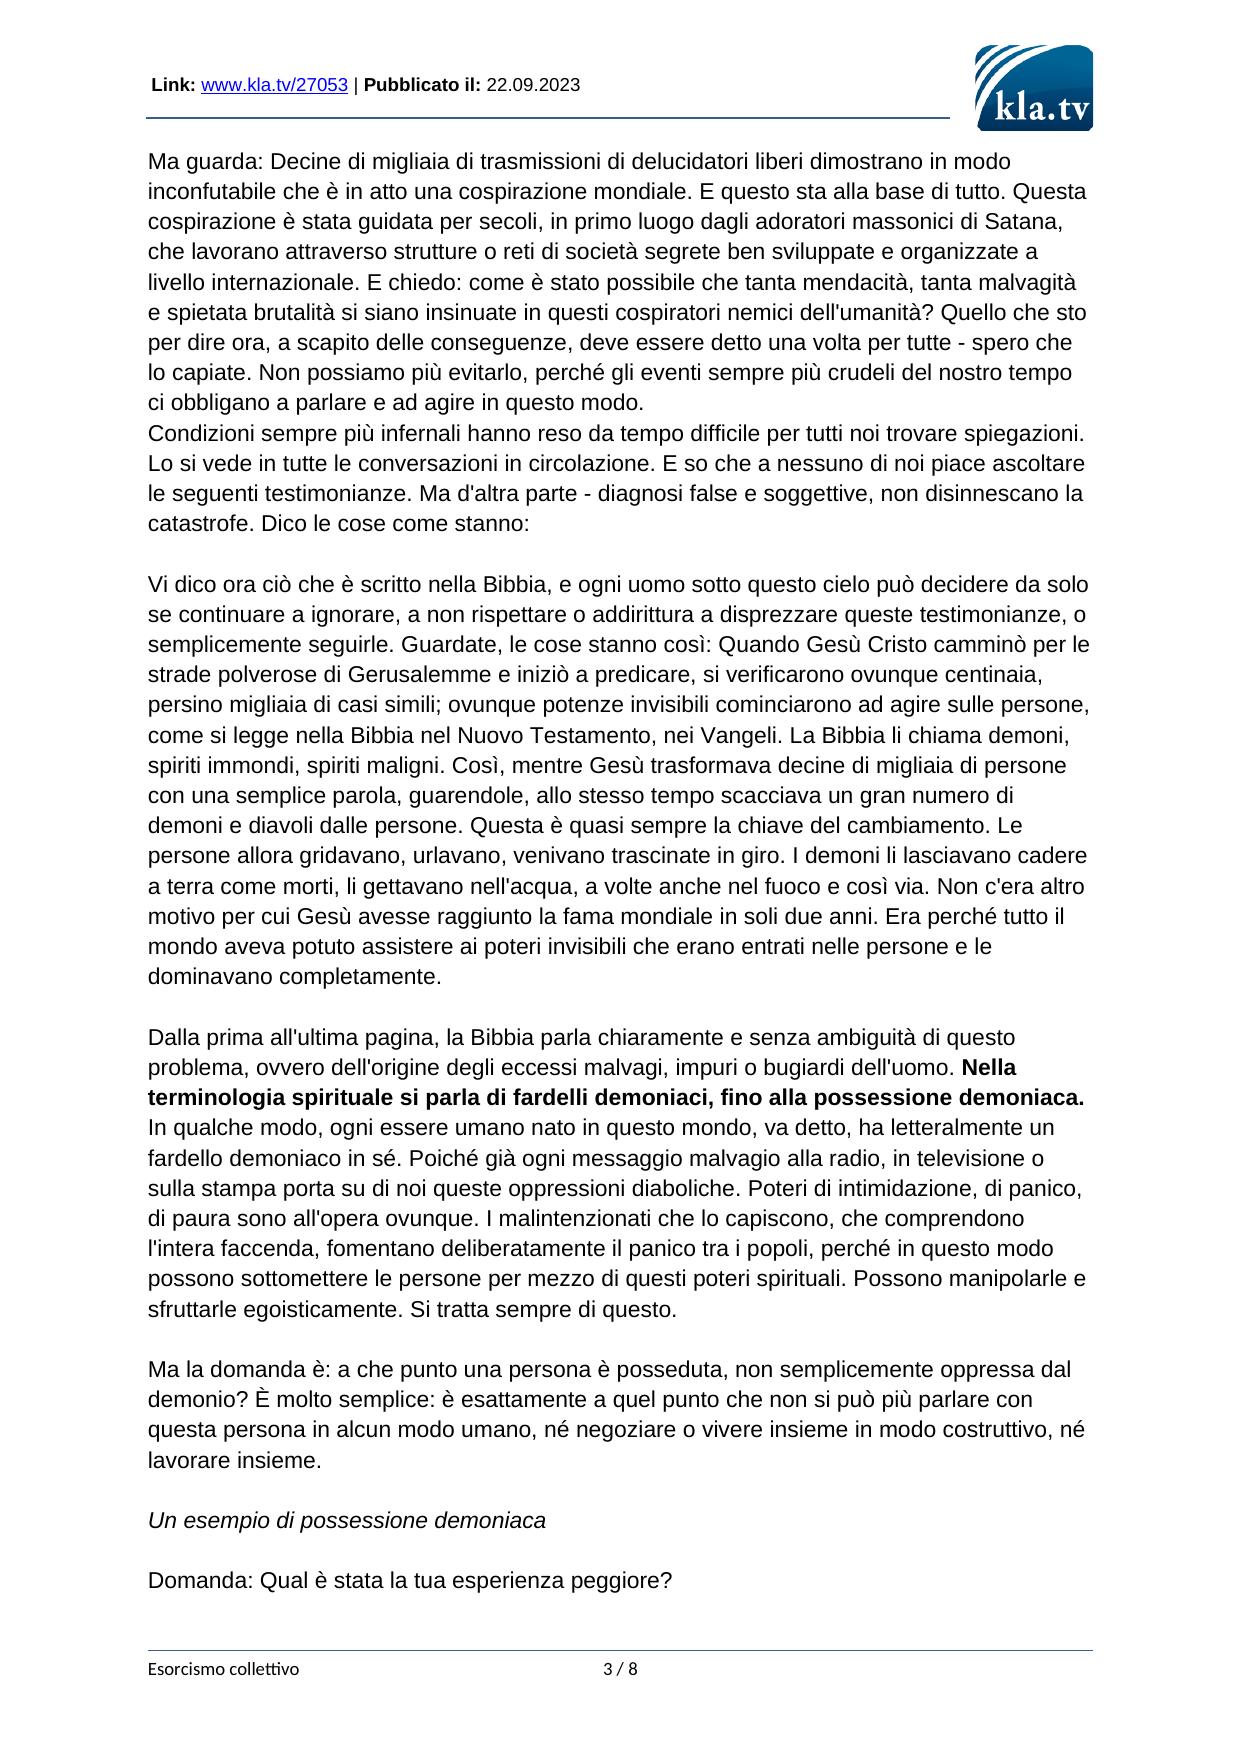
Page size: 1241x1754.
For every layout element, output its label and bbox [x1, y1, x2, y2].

text [148, 148, 1093, 1626]
